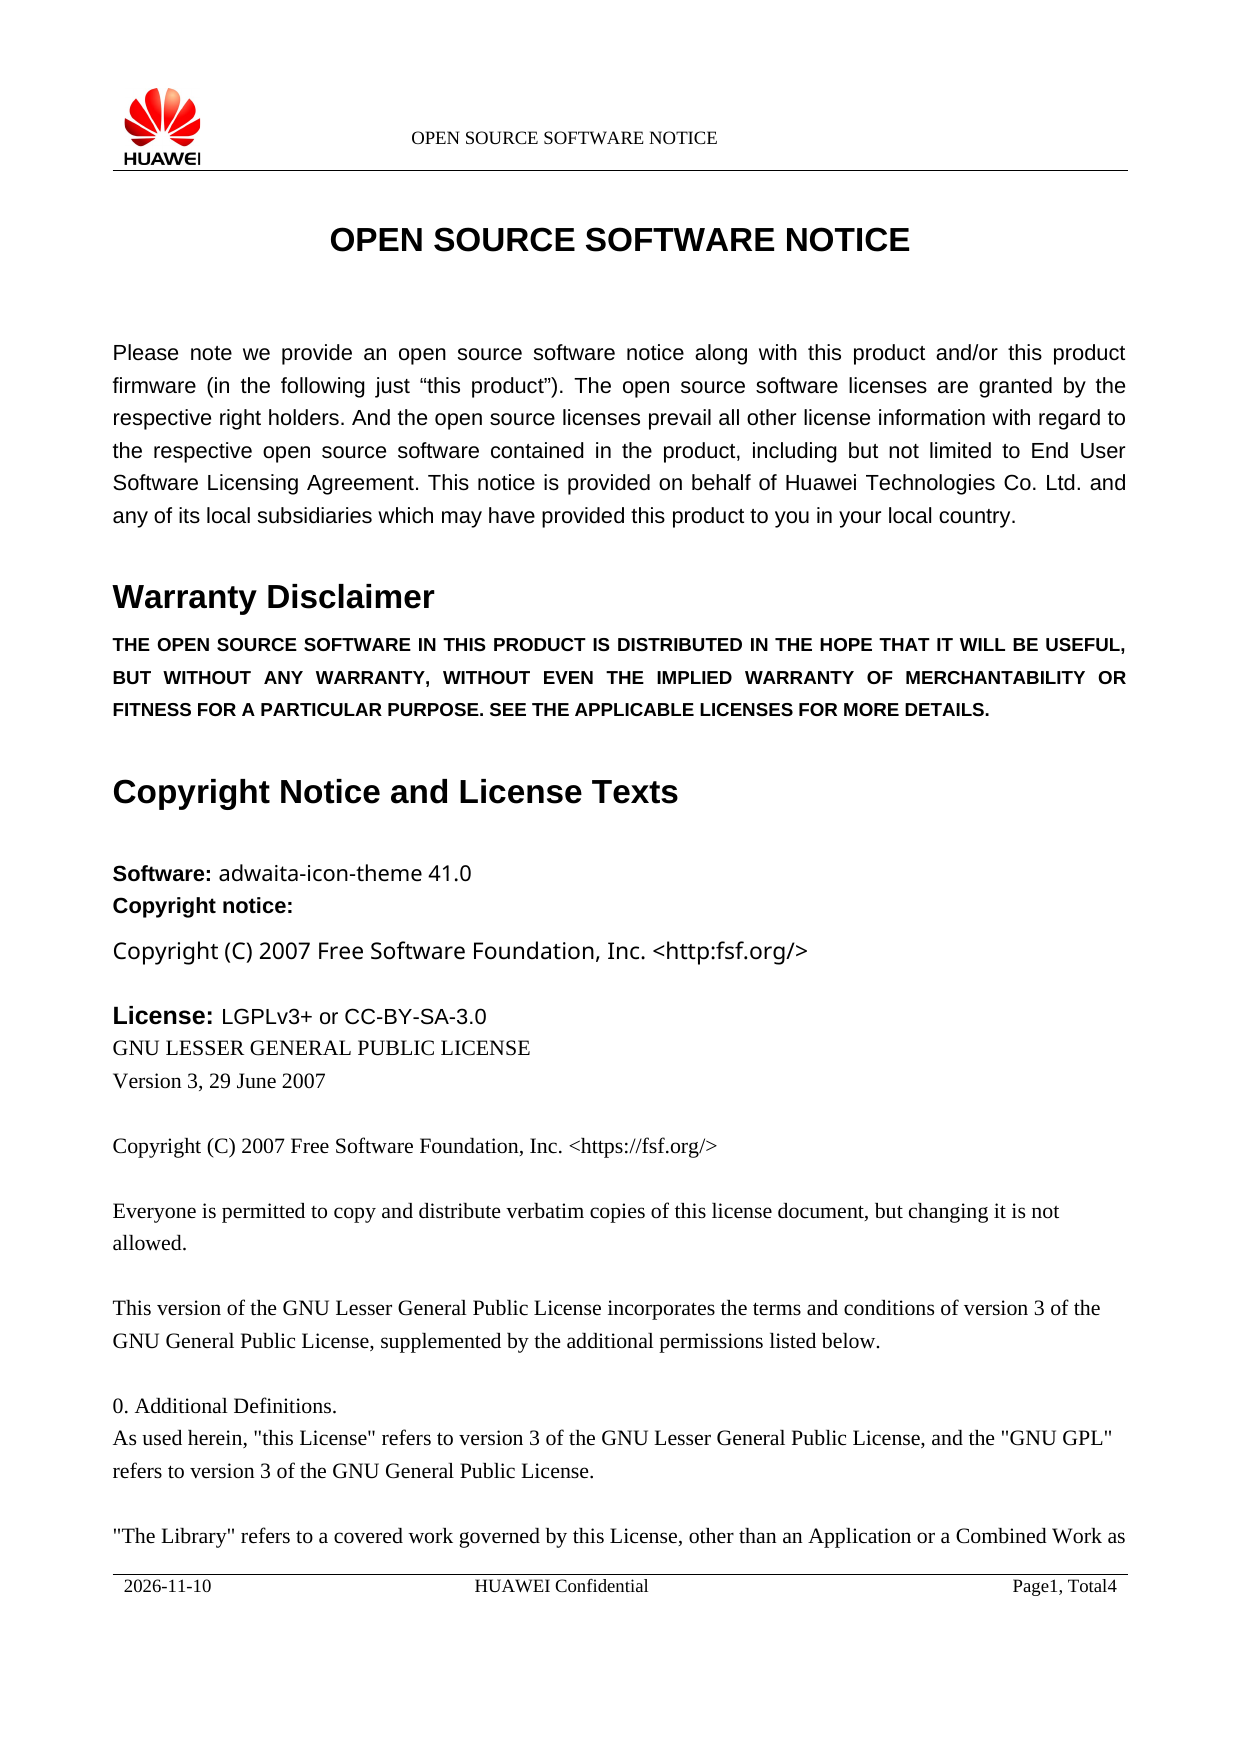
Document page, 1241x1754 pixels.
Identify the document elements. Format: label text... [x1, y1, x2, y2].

text OPEN SOURCE SOFTWARE NOTICE [112, 206, 1128, 271]
text Copyright (C) 2007 Free Software Foundation, Inc. <http:fsf.org/> [112, 934, 1128, 999]
text The open source software in this product is distributed in the hope that it will be useful, but WITHOUT ANY WARRANTY, without even the implied warranty of MERCHANTABILITY or FITNESS FOR A PARTICULAR PURPOSE. See the applicable licenses for more details. [112, 629, 1128, 726]
picture [124, 88, 201, 165]
text License: LGPLv3+ or CC-BY-SA-3.0 [112, 999, 1128, 1031]
text Copyright notice: [112, 889, 1128, 921]
title Software: adwaita-icon-theme 41.0 [112, 856, 1128, 889]
text Warranty Disclaimer [112, 564, 1128, 629]
text Copyright Notice and License Texts [112, 759, 1128, 824]
text Please note we provide an open source software notice along with this product and/or this product firmware (in the following just “this product”). The open source software licenses are granted by the respective right holders. And the open source licenses prevail all other license information with regard to the respective open source software contained in the product, including but not limited to End User Software Licensing Agreement. This notice is provided on behalf of Huawei Technologies Co. Ltd. and any of its local subsidiaries which may have provided this product to you in your local country. [112, 336, 1128, 531]
